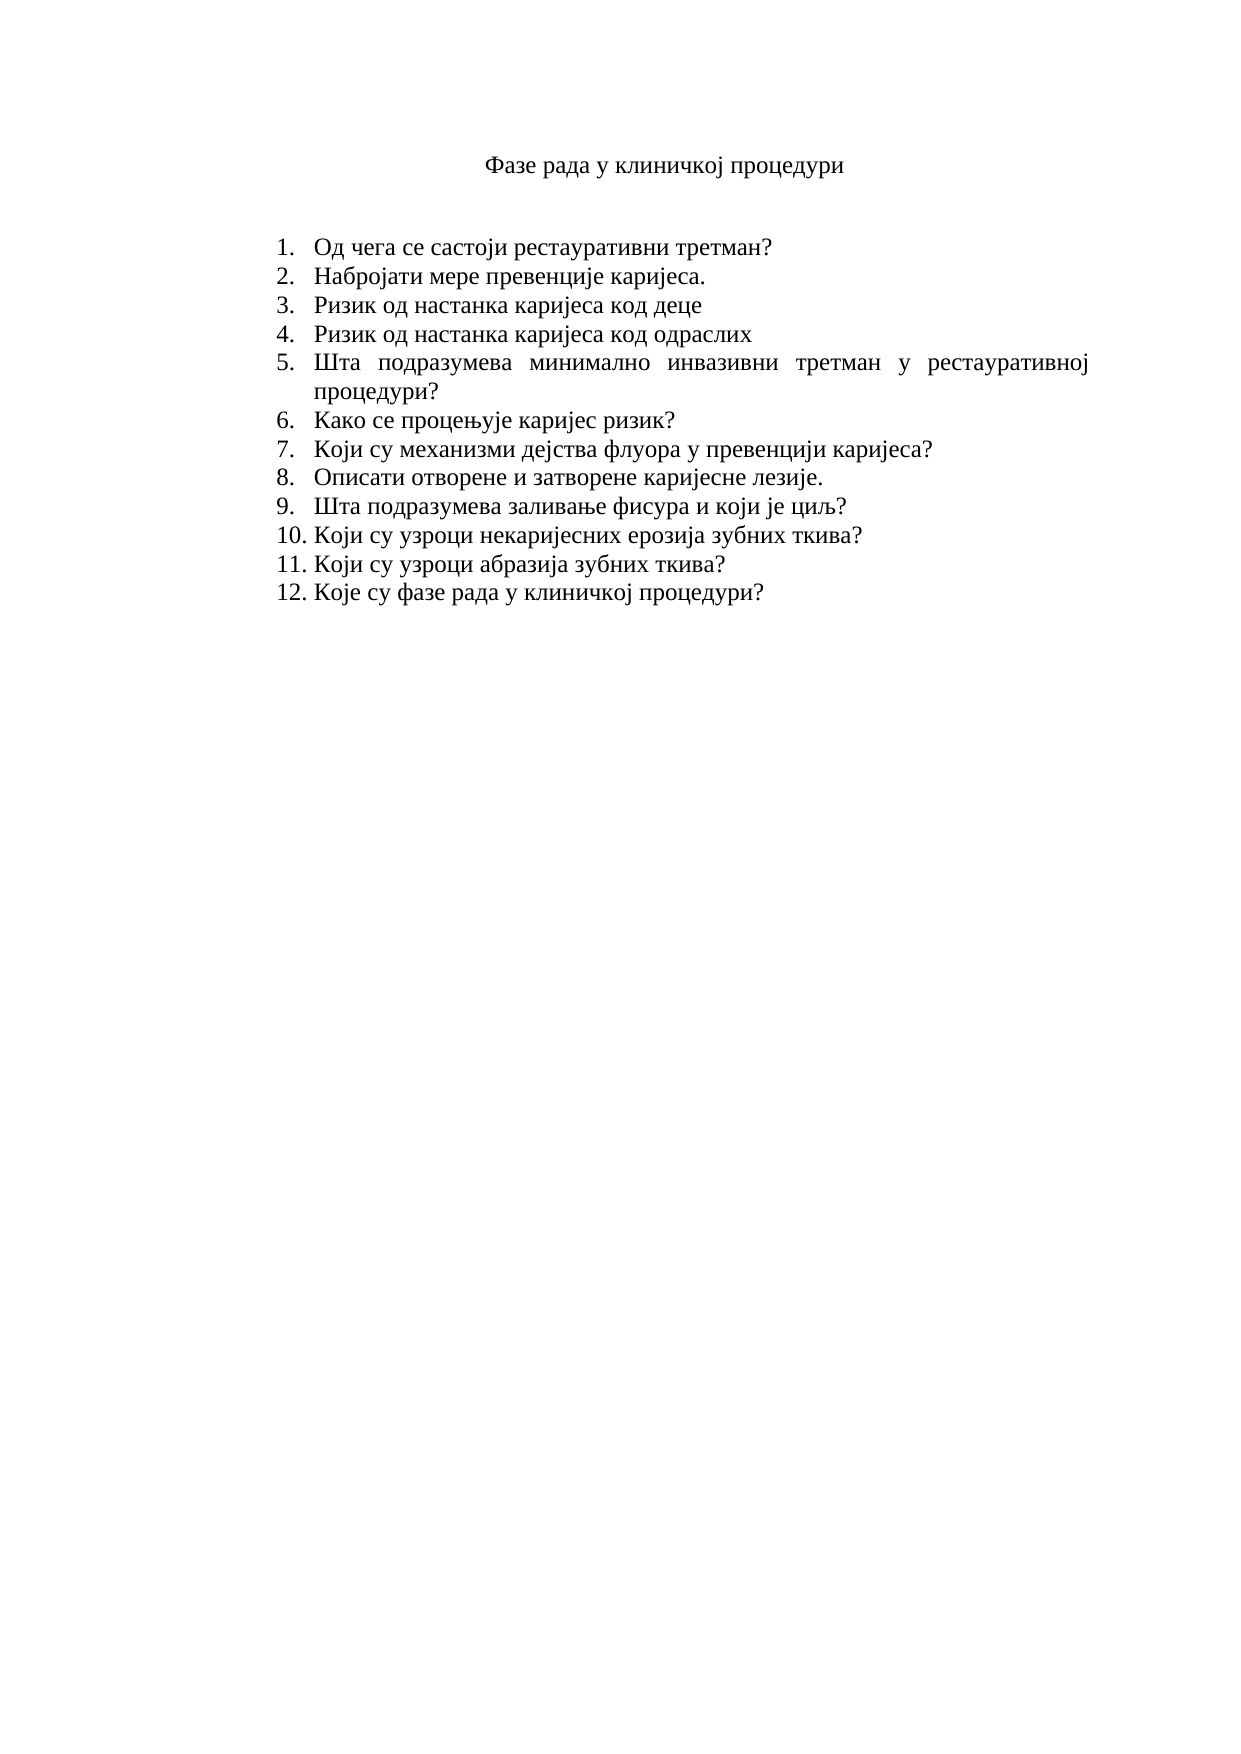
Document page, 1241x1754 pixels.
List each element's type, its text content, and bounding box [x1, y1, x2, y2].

list Које су фазе рада у клиничкој процедури? [276, 577, 1090, 606]
list Како се процењује каријес ризик? [276, 405, 1090, 434]
list Набројати мере превенције каријеса. [276, 261, 1090, 290]
list Шта подразумева заливање фисура и који је циљ? [276, 491, 1090, 520]
list Који су узроци абразија зубних ткива? [276, 549, 1090, 577]
list Шта подразумева минимално инвазивни третман у рестауративној процедури? [276, 347, 1090, 405]
list Ризик од настанка каријеса код деце [276, 290, 1090, 319]
list Који су узроци некаријесних ерозија зубних ткива? [276, 520, 1090, 549]
text Фазе рада у клиничкој процедури [239, 150, 1090, 179]
list Који су механизми дејства флуора у превенцији каријеса? [276, 434, 1090, 462]
list Описати отворене и затворене каријесне лезије. [276, 462, 1090, 491]
list Од чега се састоји рестауративни третман? [276, 232, 1090, 261]
list Ризик од настанка каријеса код одраслих [276, 319, 1090, 347]
